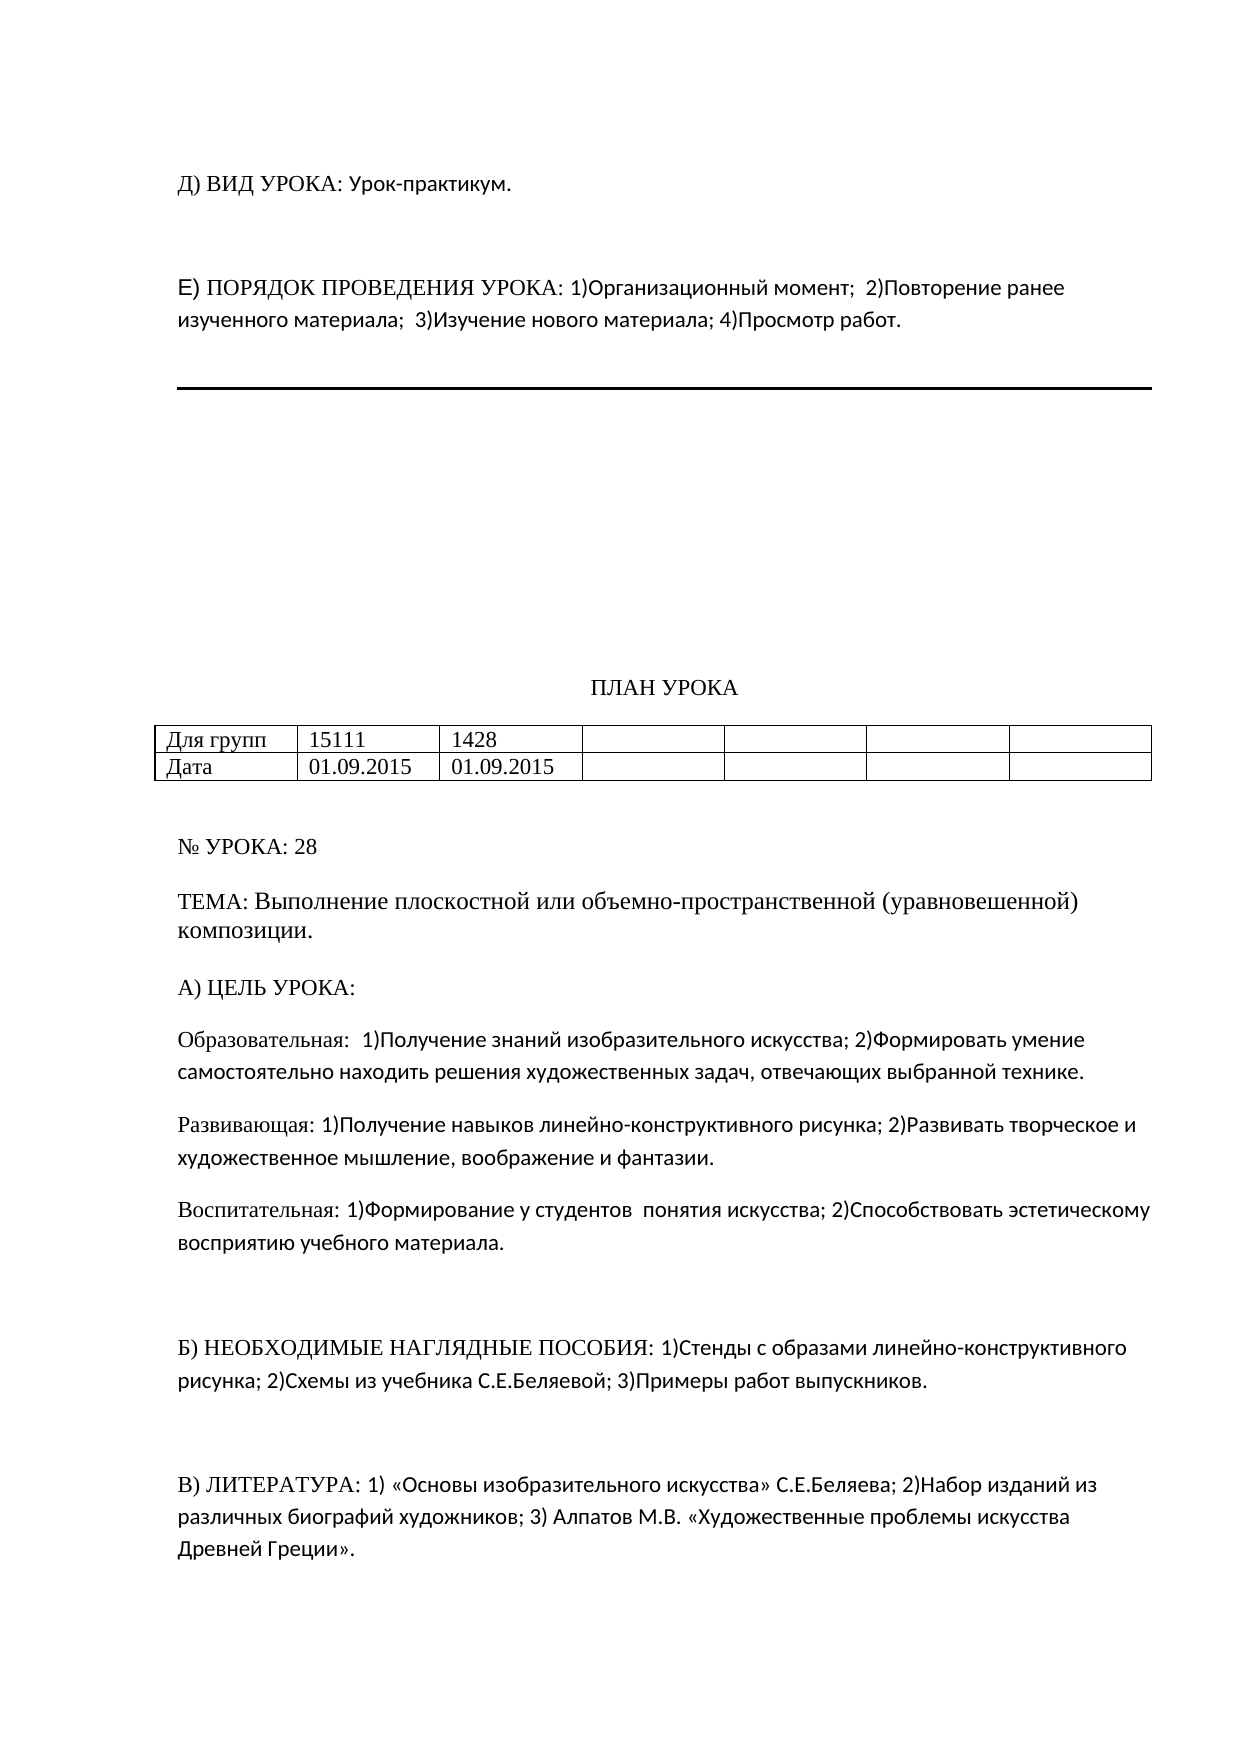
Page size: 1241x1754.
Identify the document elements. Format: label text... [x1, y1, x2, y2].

text Б) НЕОБХОДИМЫЕ НАГЛЯДНЫЕ ПОСОБИЯ: 1)Стенды с образами линейно-конструктивного рисунка; 2)Схемы из учебника С.Е.Беляевой; 3)Примеры работ выпускников. [177, 1333, 1152, 1394]
text А) ЦЕЛЬ УРОКА: [177, 974, 1152, 1001]
text В) ЛИТЕРАТУРА: 1) «Основы изобразительного искусства» С.Е.Беляева; 2)Набор изданий из различных биографий художников; 3) Алпатов М.В. «Художественные проблемы искусства Древней Греции». [177, 1470, 1152, 1562]
table_header [1010, 726, 1151, 752]
table_header [583, 726, 724, 752]
table_cell [583, 753, 724, 780]
text Развивающая: 1)Получение навыков линейно-конструктивного рисунка; 2)Развивать творческое и художественное мышление, воображение и фантазии. [177, 1110, 1152, 1171]
table_header [725, 726, 866, 752]
table_header Для групп [156, 726, 297, 752]
table_header 15111 [298, 726, 439, 752]
table_cell [1010, 753, 1151, 780]
table_header [867, 726, 1009, 752]
table_cell 01.09.2015 [298, 753, 439, 780]
text E) ПОРЯДОК ПРОВЕДЕНИЯ УРОКА: 1)Организационный момент; 2)Повторение ранее изученного материала; 3)Изучение нового материала; 4)Просмотр работ. [177, 273, 1152, 333]
text ПЛАН УРОКА [177, 674, 1152, 700]
table_cell [867, 753, 1009, 780]
text Д) ВИД УРОКА: Урок-практикум. [177, 169, 1152, 197]
table_cell [725, 753, 866, 780]
table_header 1428 [440, 726, 582, 752]
text ТЕМА: Выполнение плоскостной или объемно-пространственной (уравновешенной) композиции. [177, 886, 1152, 944]
text Воспитательная: 1)Формирование у студентов понятия искусства; 2)Способствовать эстетическому восприятию учебного материала. [177, 1196, 1152, 1256]
table_cell 01.09.2015 [440, 753, 582, 780]
text № УРОКА: 28 [177, 833, 1152, 860]
table_cell Дата [156, 753, 297, 780]
text Образовательная: 1)Получение знаний изобразительного искусства; 2)Формировать умение самостоятельно находить решения художественных задач, отвечающих выбранной технике. [177, 1025, 1152, 1085]
